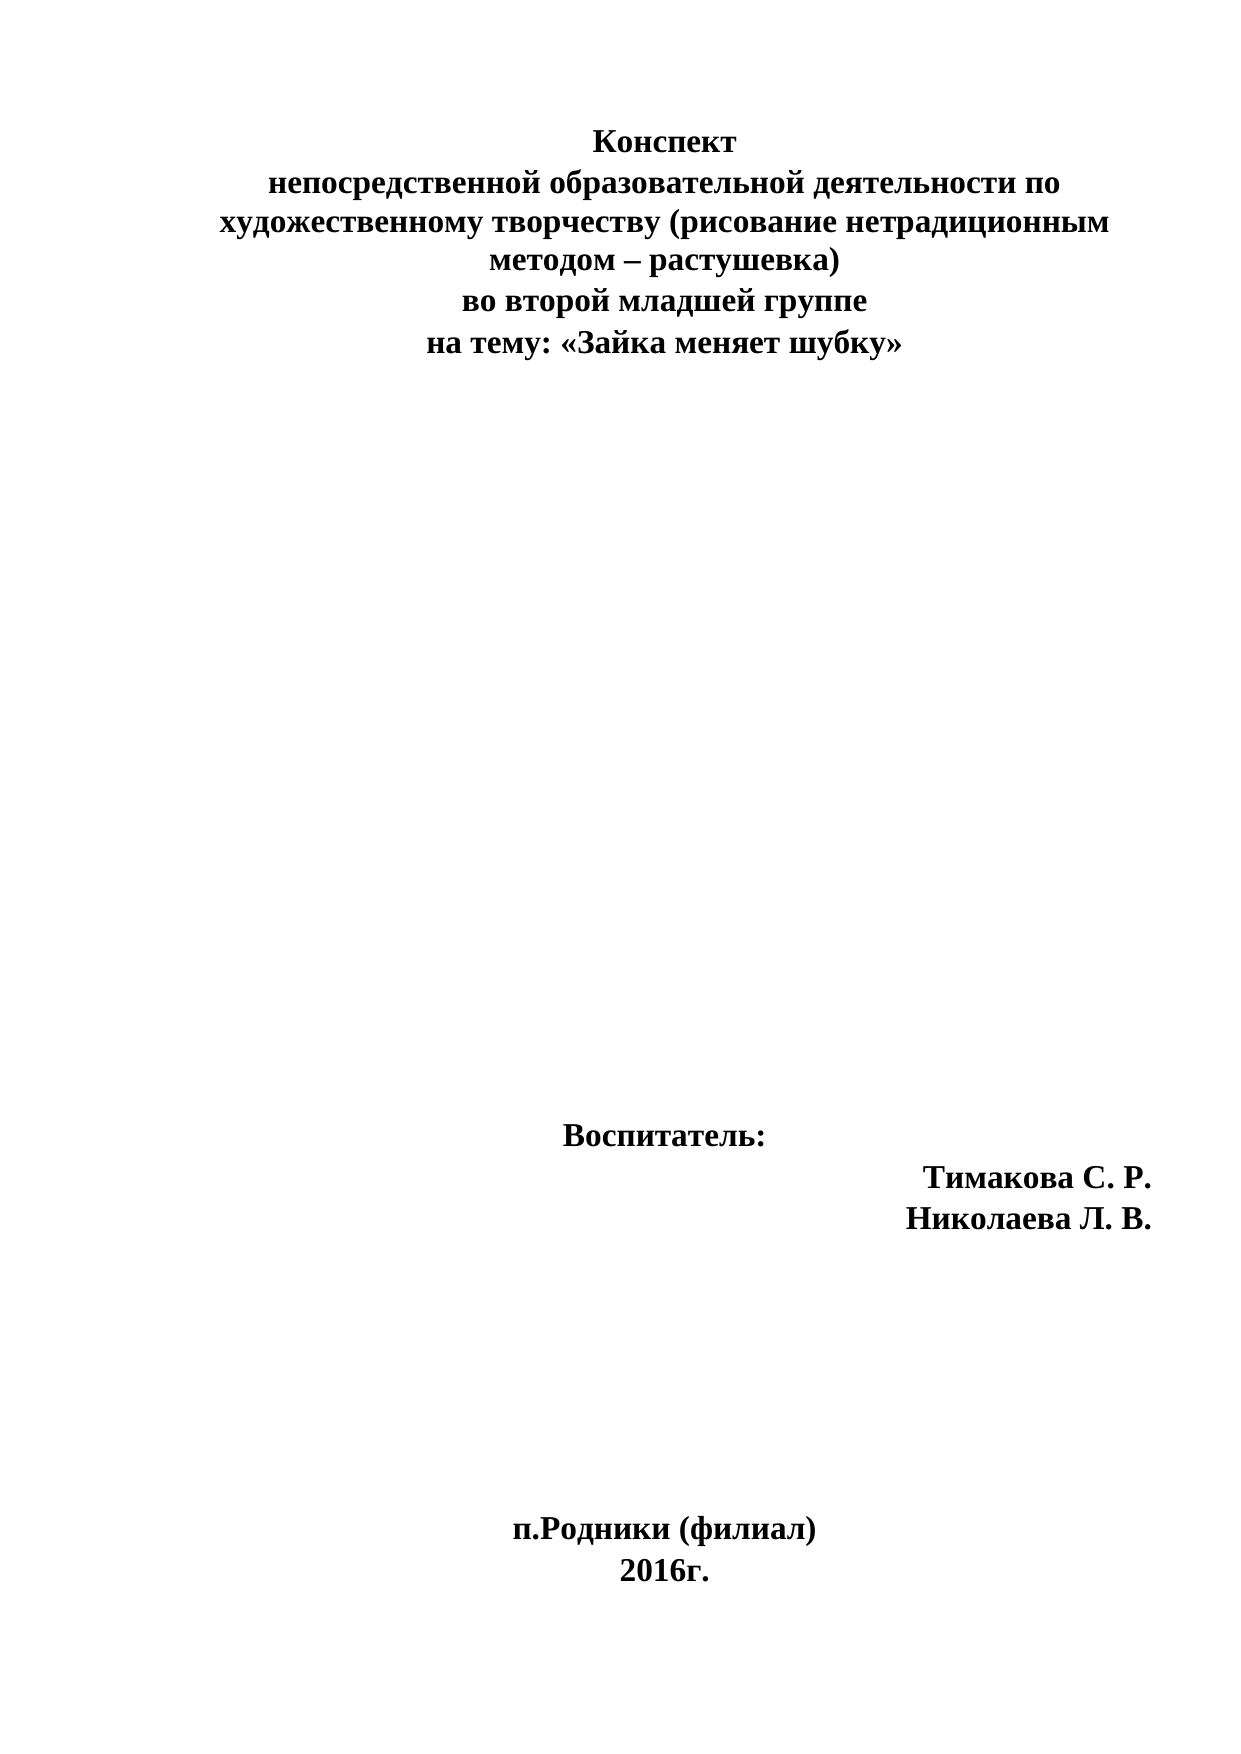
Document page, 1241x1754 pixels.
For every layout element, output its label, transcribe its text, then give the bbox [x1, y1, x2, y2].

text п.Родники (филиал) [177, 1508, 1152, 1547]
text Тимакова С. Р. [177, 1157, 1152, 1195]
text Воспитатель: [177, 1116, 1152, 1154]
text 2016г. [177, 1550, 1152, 1588]
text непосредственной образовательной деятельности по художественному творчеству (рисование нетрадиционным методом – растушевка) [177, 162, 1152, 277]
text во второй младшей группе [177, 281, 1152, 319]
text на тему: «Зайка меняет шубку» [177, 322, 1152, 360]
text Конспект [177, 121, 1152, 159]
text Николаева Л. В. [177, 1198, 1152, 1237]
